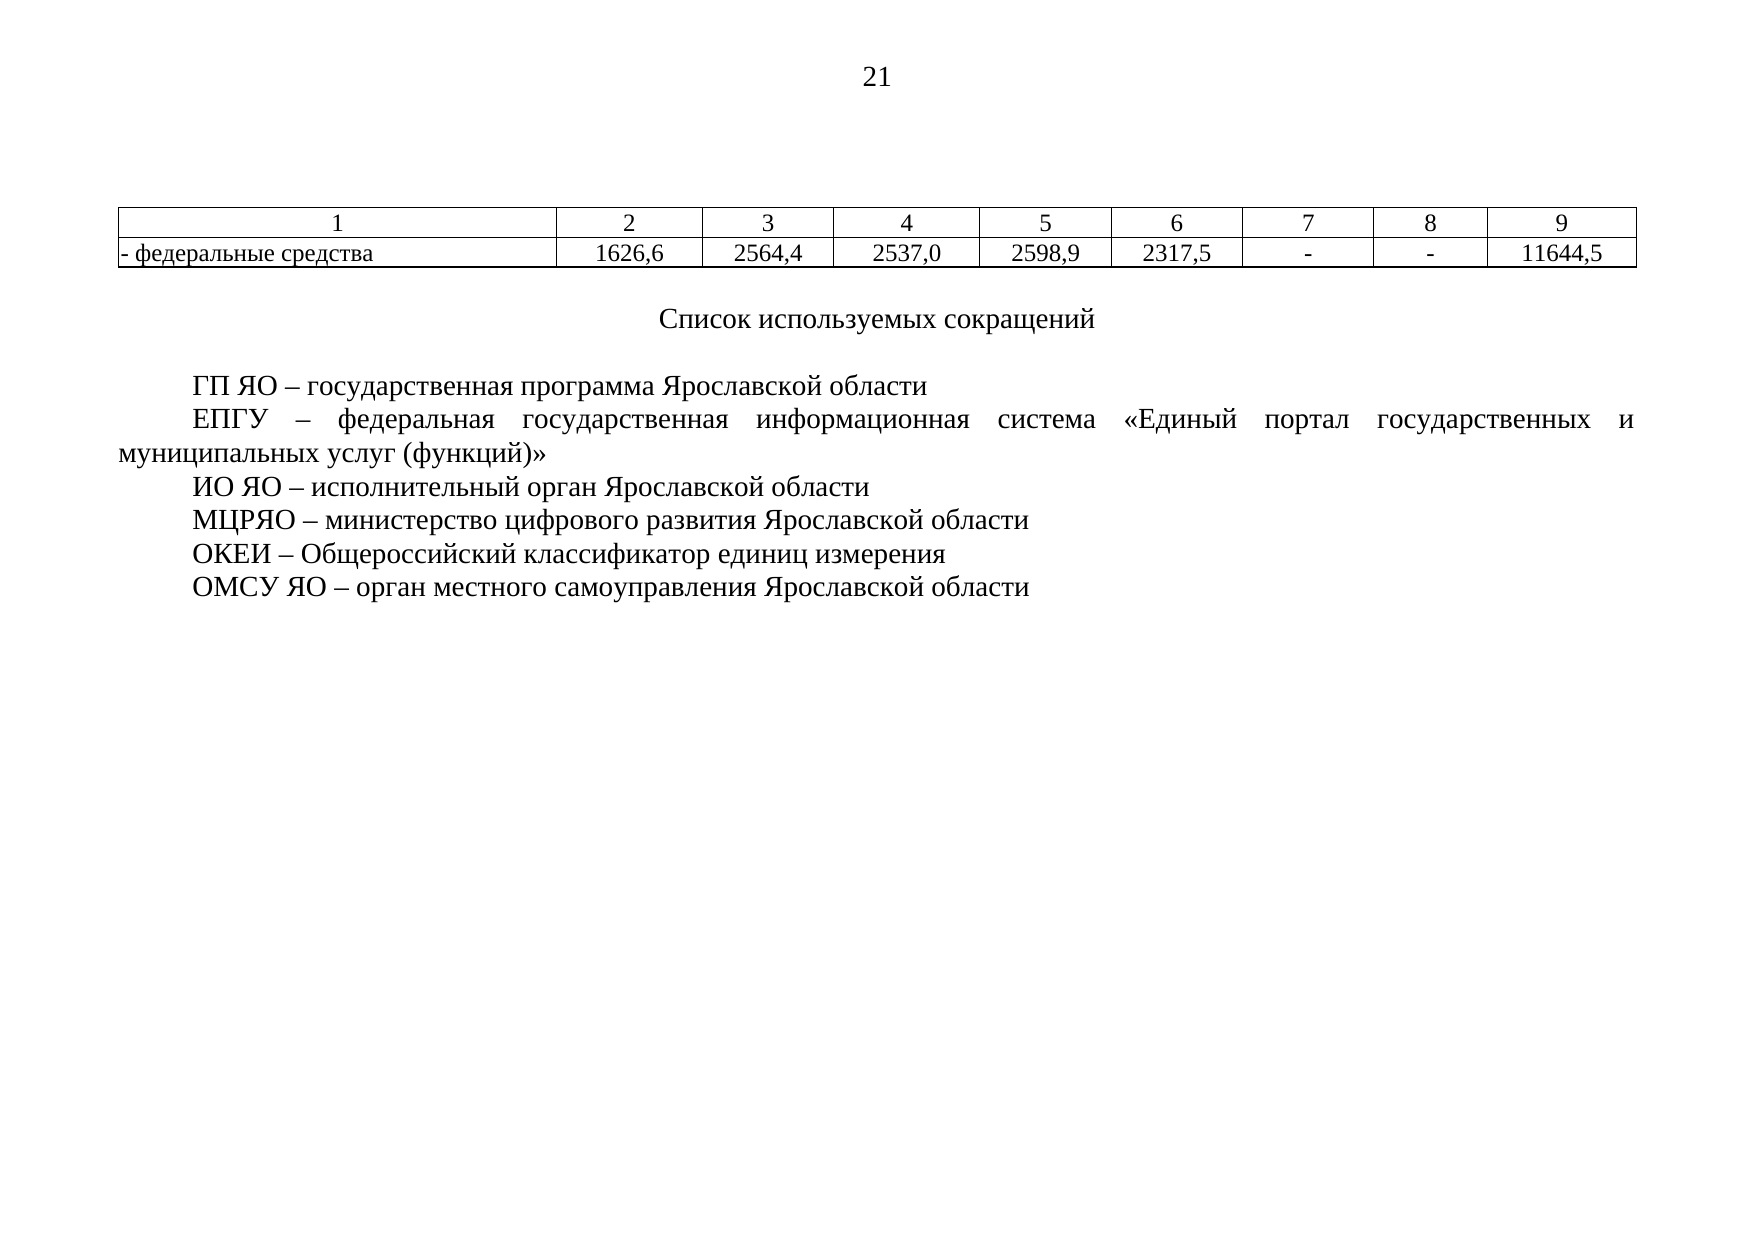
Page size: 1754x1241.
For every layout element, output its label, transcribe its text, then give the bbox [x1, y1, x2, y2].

table_header 5 [980, 208, 1111, 237]
table_header 8 [1374, 208, 1487, 237]
text ЕПГУ – федеральная государственная информационная система «Единый портал государственных и муниципальных услуг (функций)» [118, 402, 1636, 469]
text ОКЕИ – Общероссийский классификатор единиц измерения [118, 536, 1636, 569]
table_cell 11644,5 [1488, 238, 1636, 266]
table_cell 1626,6 [557, 238, 702, 266]
text ОМСУ ЯО – орган местного самоуправления Ярославской области [118, 569, 1636, 603]
table_cell - [1374, 238, 1487, 266]
text Список используемых сокращений [118, 301, 1636, 334]
text ГП ЯО – государственная программа Ярославской области [118, 368, 1636, 402]
table_header 7 [1243, 208, 1373, 237]
table_header 1 [119, 208, 556, 237]
text ИО ЯО – исполнительный орган Ярославской области [118, 469, 1636, 502]
table_cell 2317,5 [1112, 238, 1242, 266]
table_header 2 [557, 208, 702, 237]
table_cell 2564,4 [703, 238, 833, 266]
table_cell - федеральные средства [119, 238, 556, 266]
table_cell 2537,0 [834, 238, 979, 266]
table_header 4 [834, 208, 979, 237]
table_header 3 [703, 208, 833, 237]
table_header 6 [1112, 208, 1242, 237]
text МЦРЯО – министерство цифрового развития Ярославской области [118, 502, 1636, 536]
table_cell - [1243, 238, 1373, 266]
table_header 9 [1488, 208, 1636, 237]
table_cell 2598,9 [980, 238, 1111, 266]
